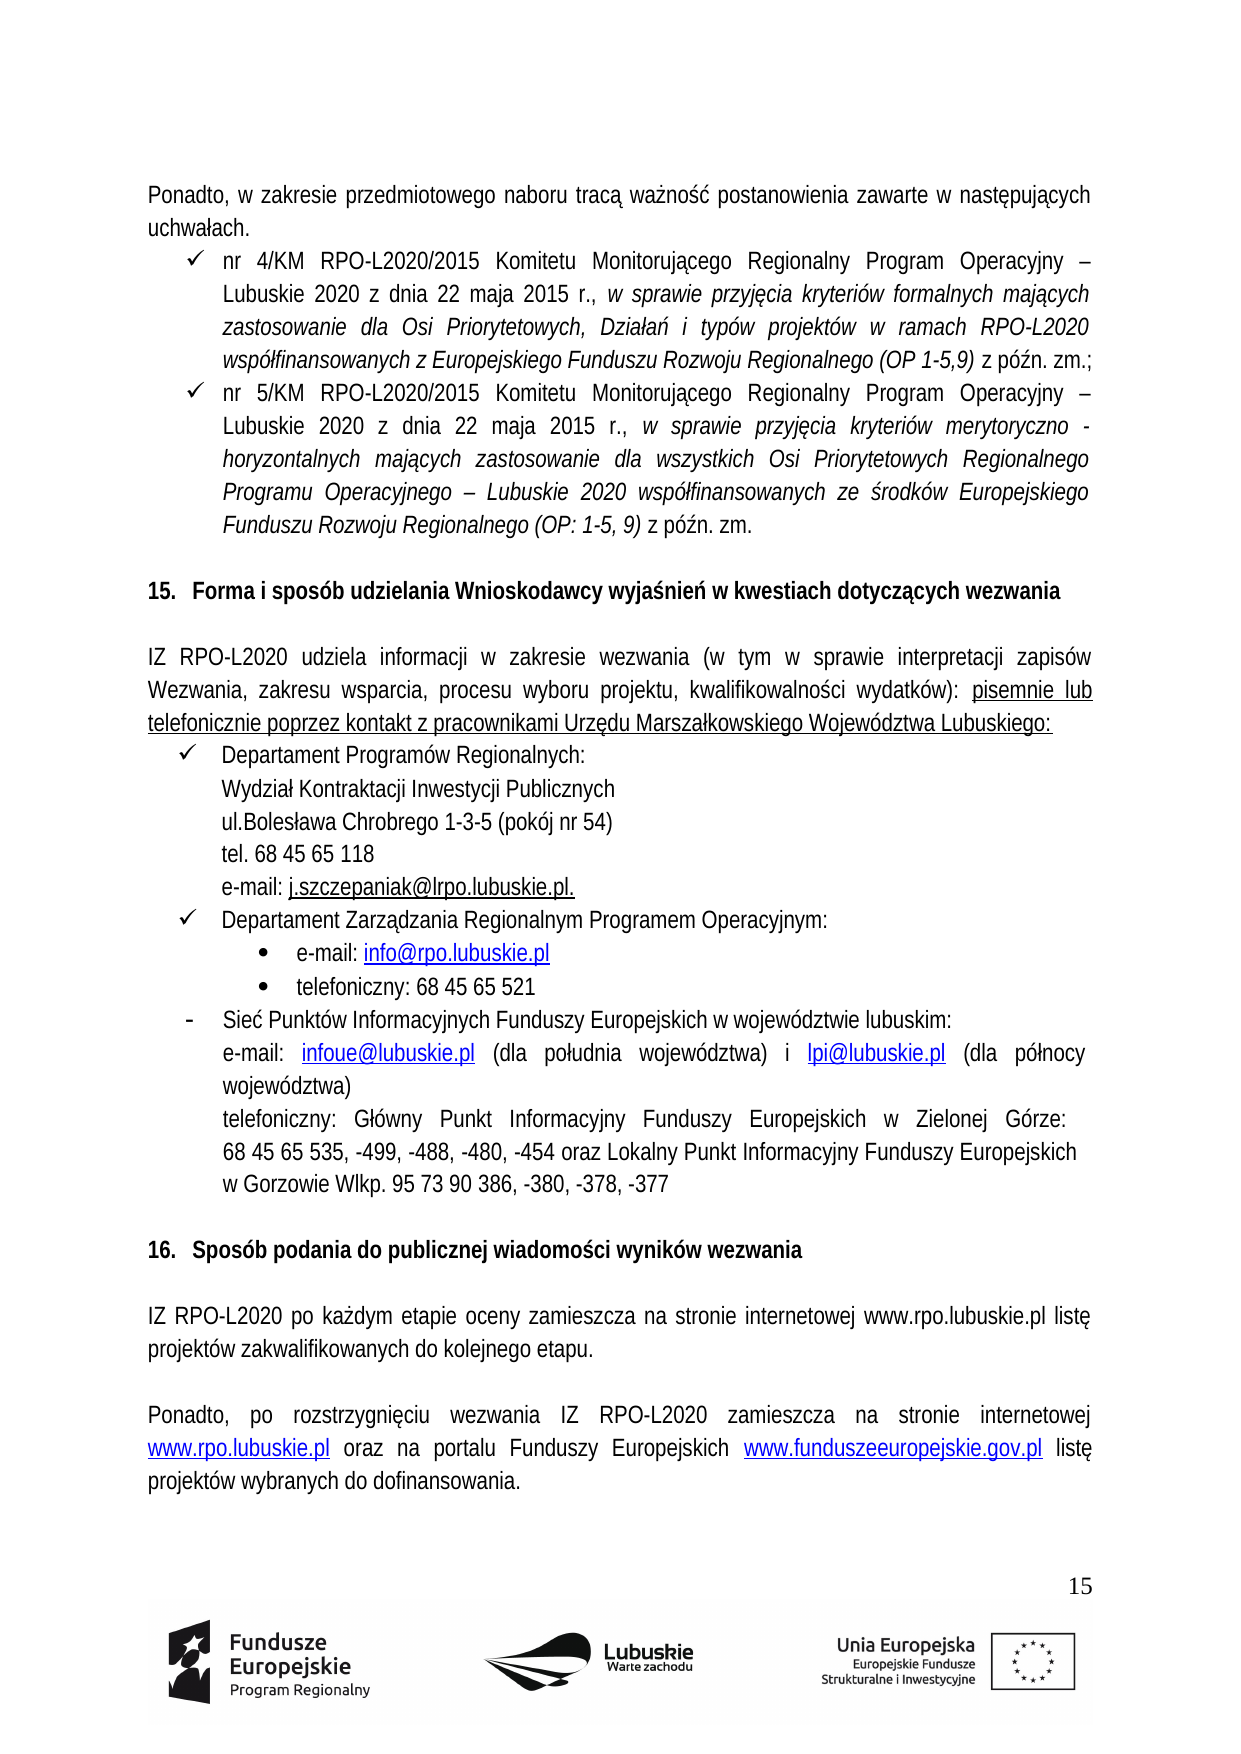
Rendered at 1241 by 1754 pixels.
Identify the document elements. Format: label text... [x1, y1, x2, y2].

picture [147, 1599, 1093, 1725]
list Departament Zarządzania Regionalnym Programem Operacyjnym: [177, 905, 1093, 934]
text Ponadto, w zakresie przedmiotowego naboru tracą ważność postanowienia zawarte w następujących uchwałach. [148, 181, 1093, 242]
text IZ RPO-L2020 po każdym etapie oceny zamieszcza na stronie internetowej www.rpo.lubuskie.pl listę projektów zakwalifikowanych do kolejnego etapu. [148, 1301, 1093, 1363]
text Wydział Kontraktacji Inwestycji Publicznych [221, 774, 1093, 802]
list Departament Programów Regionalnych: [177, 741, 1093, 769]
text ul.Bolesława Chrobrego 1-3-5 (pokój nr 54) [221, 807, 1093, 835]
list e-mail: infoue@lubuskie.pl (dla południa województwa) i lpi@lubuskie.pl (dla północy województwa) [223, 1038, 1085, 1099]
text Ponadto, po rozstrzygnięciu wezwania IZ RPO-L2020 zamieszcza na stronie internetowej www.rpo.lubuskie.pl oraz na portalu Funduszy Europejskich www.funduszeeuropejskie.gov.pl listę projektów wybranych do dofinansowania. [148, 1400, 1093, 1494]
list telefoniczny: 68 45 65 521 [259, 972, 1093, 1000]
list e-mail: info@rpo.lubuskie.pl [259, 938, 1093, 967]
list telefoniczny: Główny Punkt Informacyjny Funduszy Europejskich w Zielonej Górze: 68 45 65 535, -499, -488, -480, -454 oraz Lokalny Punkt Informacyjny Funduszy Europejskich w Gorzowie Wlkp. 95 73 90 386, -380, -378, -377 [223, 1104, 1085, 1198]
subtitle Forma i sposób udzielania Wnioskodawcy wyjaśnień w kwestiach dotyczących wezwania [148, 576, 1093, 604]
list nr 5/KM RPO-L2020/2015 Komitetu Monitorującego Regionalny Program Operacyjny – Lubuskie 2020 z dnia 22 maja 2015 r., w sprawie przyjęcia kryteriów merytoryczno - horyzontalnych mających zastosowanie dla wszystkich Osi Priorytetowych Regionalnego Programu Operacyjnego – Lubuskie 2020 współfinansowanych ze środków Europejskiego Funduszu Rozwoju Regionalnego (OP: 1-5, 9) z późn. zm. [185, 378, 1093, 539]
text IZ RPO-L2020 udziela informacji w zakresie wezwania (w tym w sprawie interpretacji zapisów Wezwania, zakresu wsparcia, procesu wyboru projektu, kwalifikowalności wydatków): pisemnie lub telefonicznie poprzez kontakt z pracownikami Urzędu Marszałkowskiego Województwa Lubuskiego: [148, 642, 1093, 736]
list Sieć Punktów Informacyjnych Funduszy Europejskich w województwie lubuskim: [185, 1005, 1093, 1033]
list nr 4/KM RPO-L2020/2015 Komitetu Monitorującego Regionalny Program Operacyjny – Lubuskie 2020 z dnia 22 maja 2015 r., w sprawie przyjęcia kryteriów formalnych mających zastosowanie dla Osi Priorytetowych, Działań i typów projektów w ramach RPO-L2020 współfinansowanych z Europejskiego Funduszu Rozwoju Regionalnego (OP 1-5,9) z późn. zm.; [185, 246, 1093, 374]
text e-mail: j.szczepaniak@lrpo.lubuskie.pl. [221, 872, 1093, 901]
subtitle Sposób podania do publicznej wiadomości wyników wezwania [148, 1235, 1093, 1264]
text tel. 68 45 65 118 [221, 839, 1093, 868]
